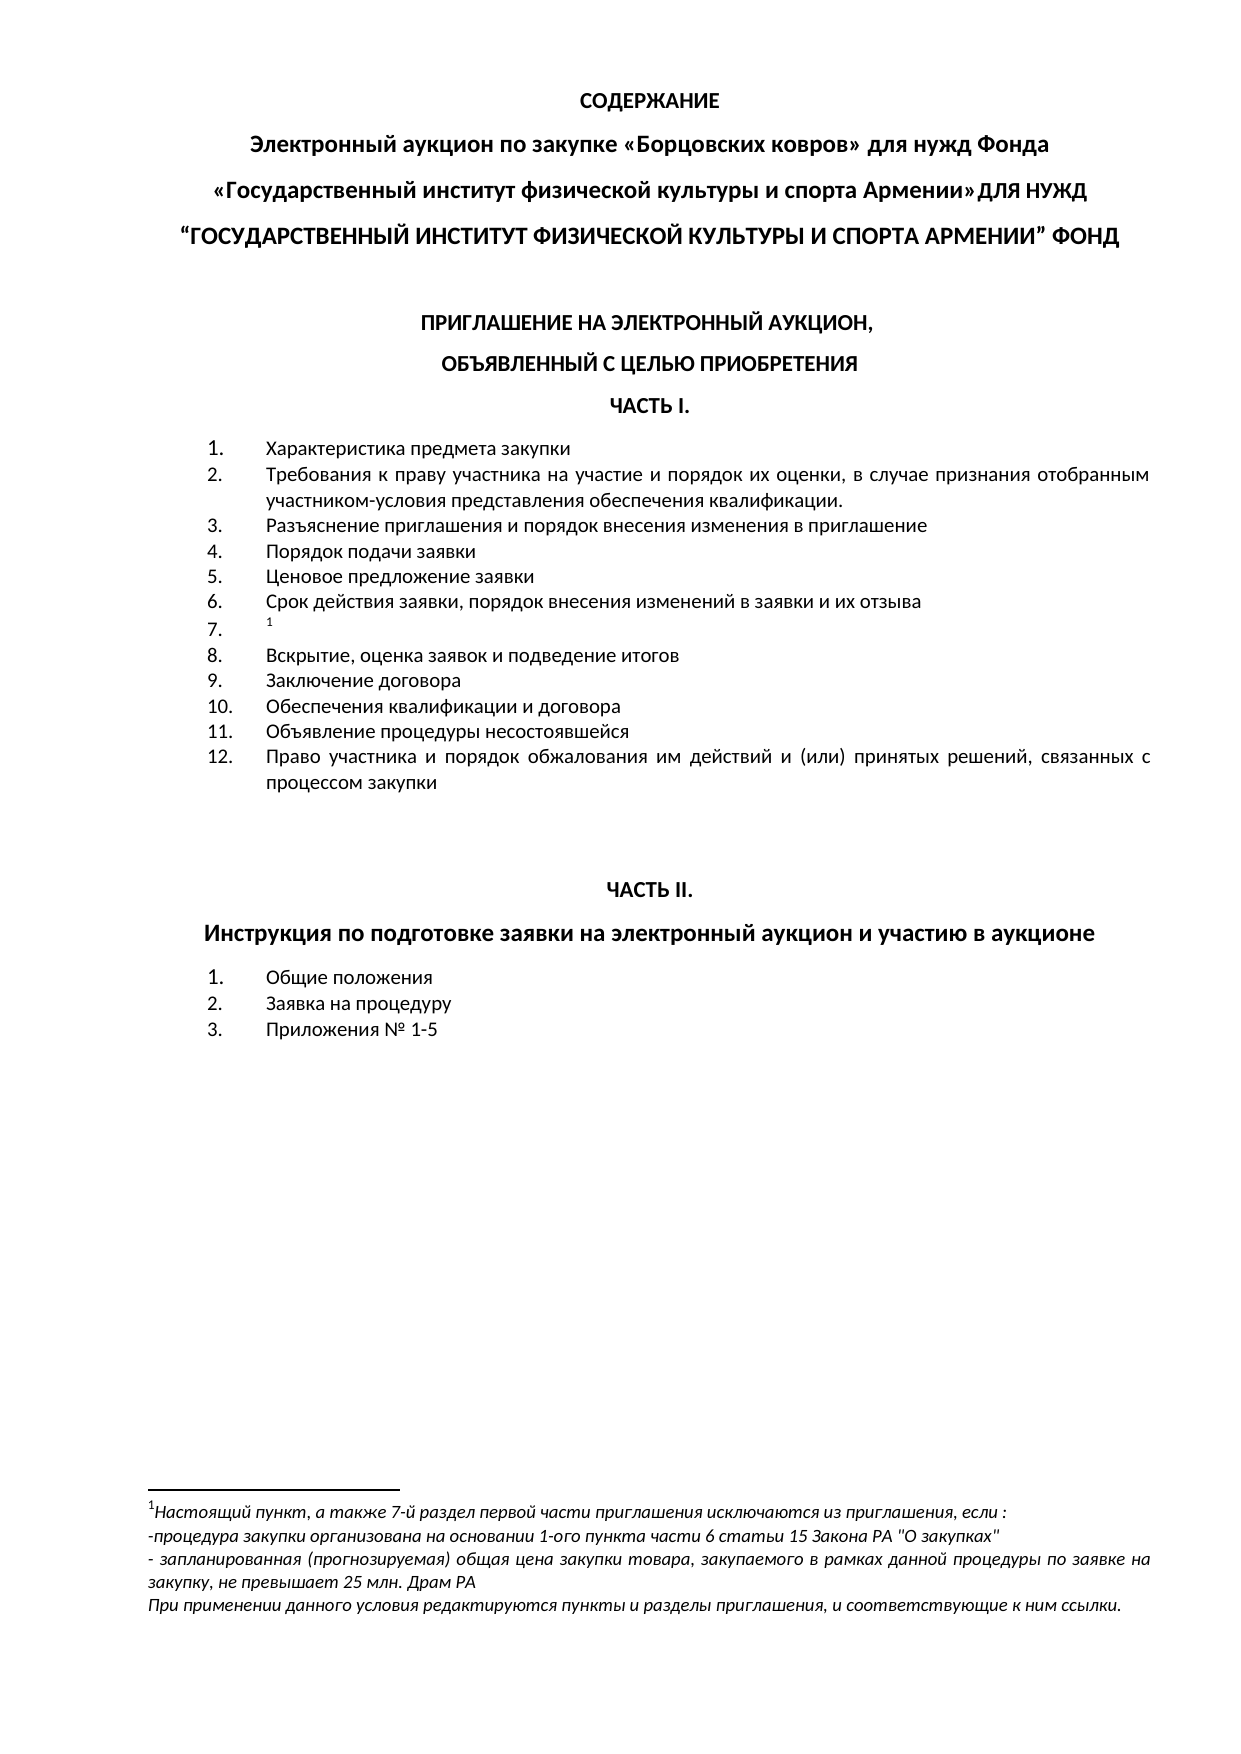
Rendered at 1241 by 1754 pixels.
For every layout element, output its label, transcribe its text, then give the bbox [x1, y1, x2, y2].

text СОДЕРЖАНИЕ [148, 86, 1152, 114]
text 8. Вскрытие, оценка заявок и подведение итогов [207, 642, 1152, 667]
text ПРИГЛАШЕНИЕ НА ЭЛЕКТРОННЫЙ АУКЦИОН, ОБЪЯВЛЕННЫЙ С ЦЕЛЬЮ ПРИОБРЕТЕНИЯ [148, 308, 1152, 378]
text 10. Обеспечения квалификации и договора [207, 693, 1152, 718]
text 9. Заключение договора [207, 667, 1152, 693]
text 7. [207, 614, 1152, 642]
text 3. Разъяснение приглашения и порядок внесения изменения в приглашение [207, 512, 1152, 538]
text 1. Общие положения [207, 962, 1152, 990]
text 4. Порядок подачи заявки [207, 538, 1152, 563]
text Инструкция по подготовке заявки на электронный аукцион и участию в аукционе [148, 917, 1152, 947]
text 2. Требования к праву участника на участие и порядок их оценки, в случае признания отобранным участником-условия представления обеспечения квалификации. [207, 462, 1152, 512]
text Электронный аукцион по закупке «Борцовских ковров» для нужд Фонда «Государственный институт физической культуры и спорта Армении»ДЛЯ НУЖД “ГОСУДАРСТВЕННЫЙ ИНСТИТУТ ФИЗИЧЕСКОЙ КУЛЬТУРЫ И СПОРТА АРМЕНИИ” ФОНД [148, 128, 1152, 250]
text 11. Объявление процедуры несостоявшейся [207, 718, 1152, 744]
text 1. Характеристика предмета закупки [207, 433, 1152, 462]
text ЧАСТЬ II. [148, 875, 1152, 903]
text 6. Срок действия заявки, порядок внесения изменений в заявки и их отзыва [207, 589, 1152, 614]
text 3. Приложения № 1-5 [207, 1016, 1152, 1041]
text 12. Право участника и порядок обжалования им действий и (или) принятых решений, связанных с процессом закупки [207, 744, 1152, 794]
text ЧАСТЬ I. [148, 392, 1152, 419]
text 2. Заявка на процедуру [207, 990, 1152, 1016]
text 5. Ценовое предложение заявки [207, 563, 1152, 589]
